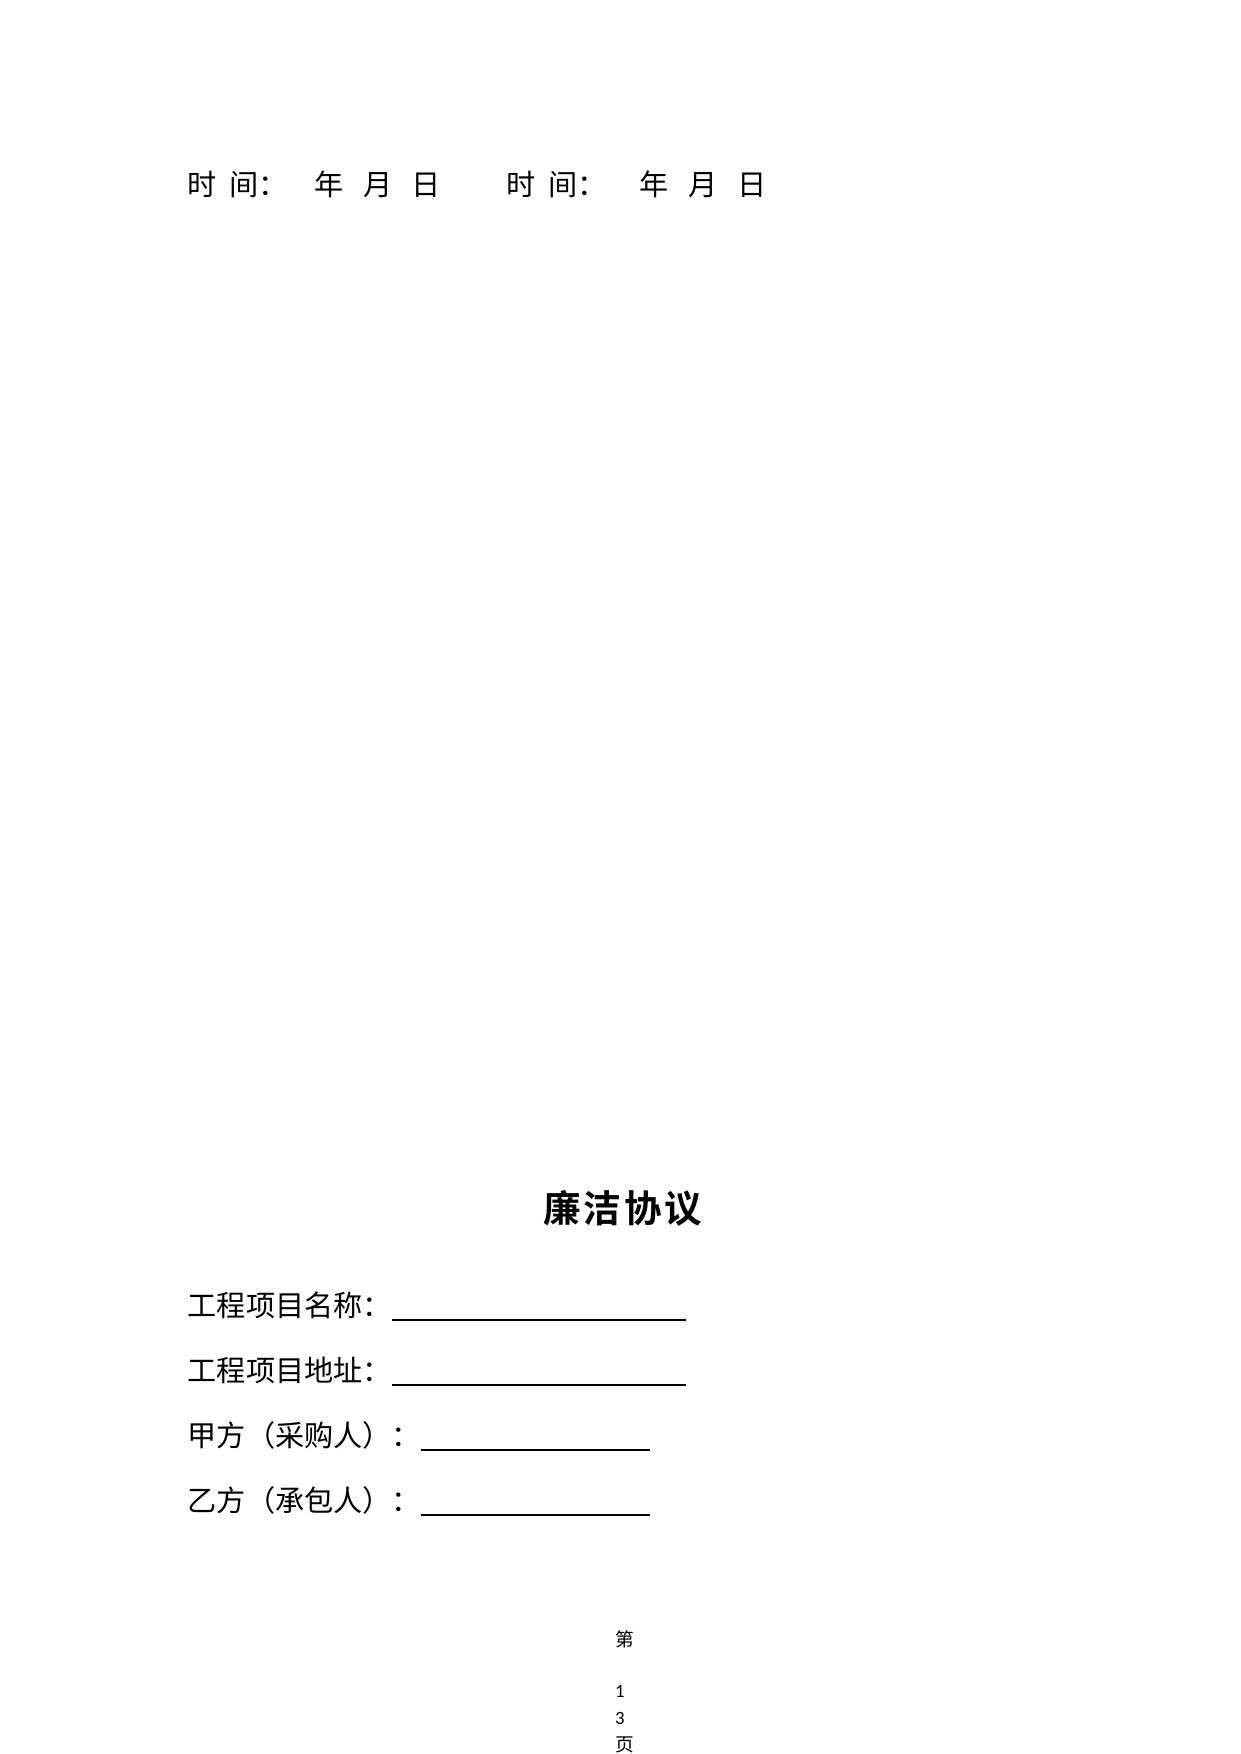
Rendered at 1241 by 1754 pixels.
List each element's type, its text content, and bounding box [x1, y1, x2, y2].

text 廉洁协议 [192, 1174, 1053, 1239]
text 工程项目名称： [187, 1271, 1053, 1336]
text 甲方（采购人）： [187, 1401, 1053, 1466]
text 时 间： 年 月 日 时 间： 年 月 日 [187, 162, 1053, 204]
text 乙方（承包人）： [187, 1466, 1053, 1531]
text 工程项目地址： [187, 1336, 1053, 1401]
